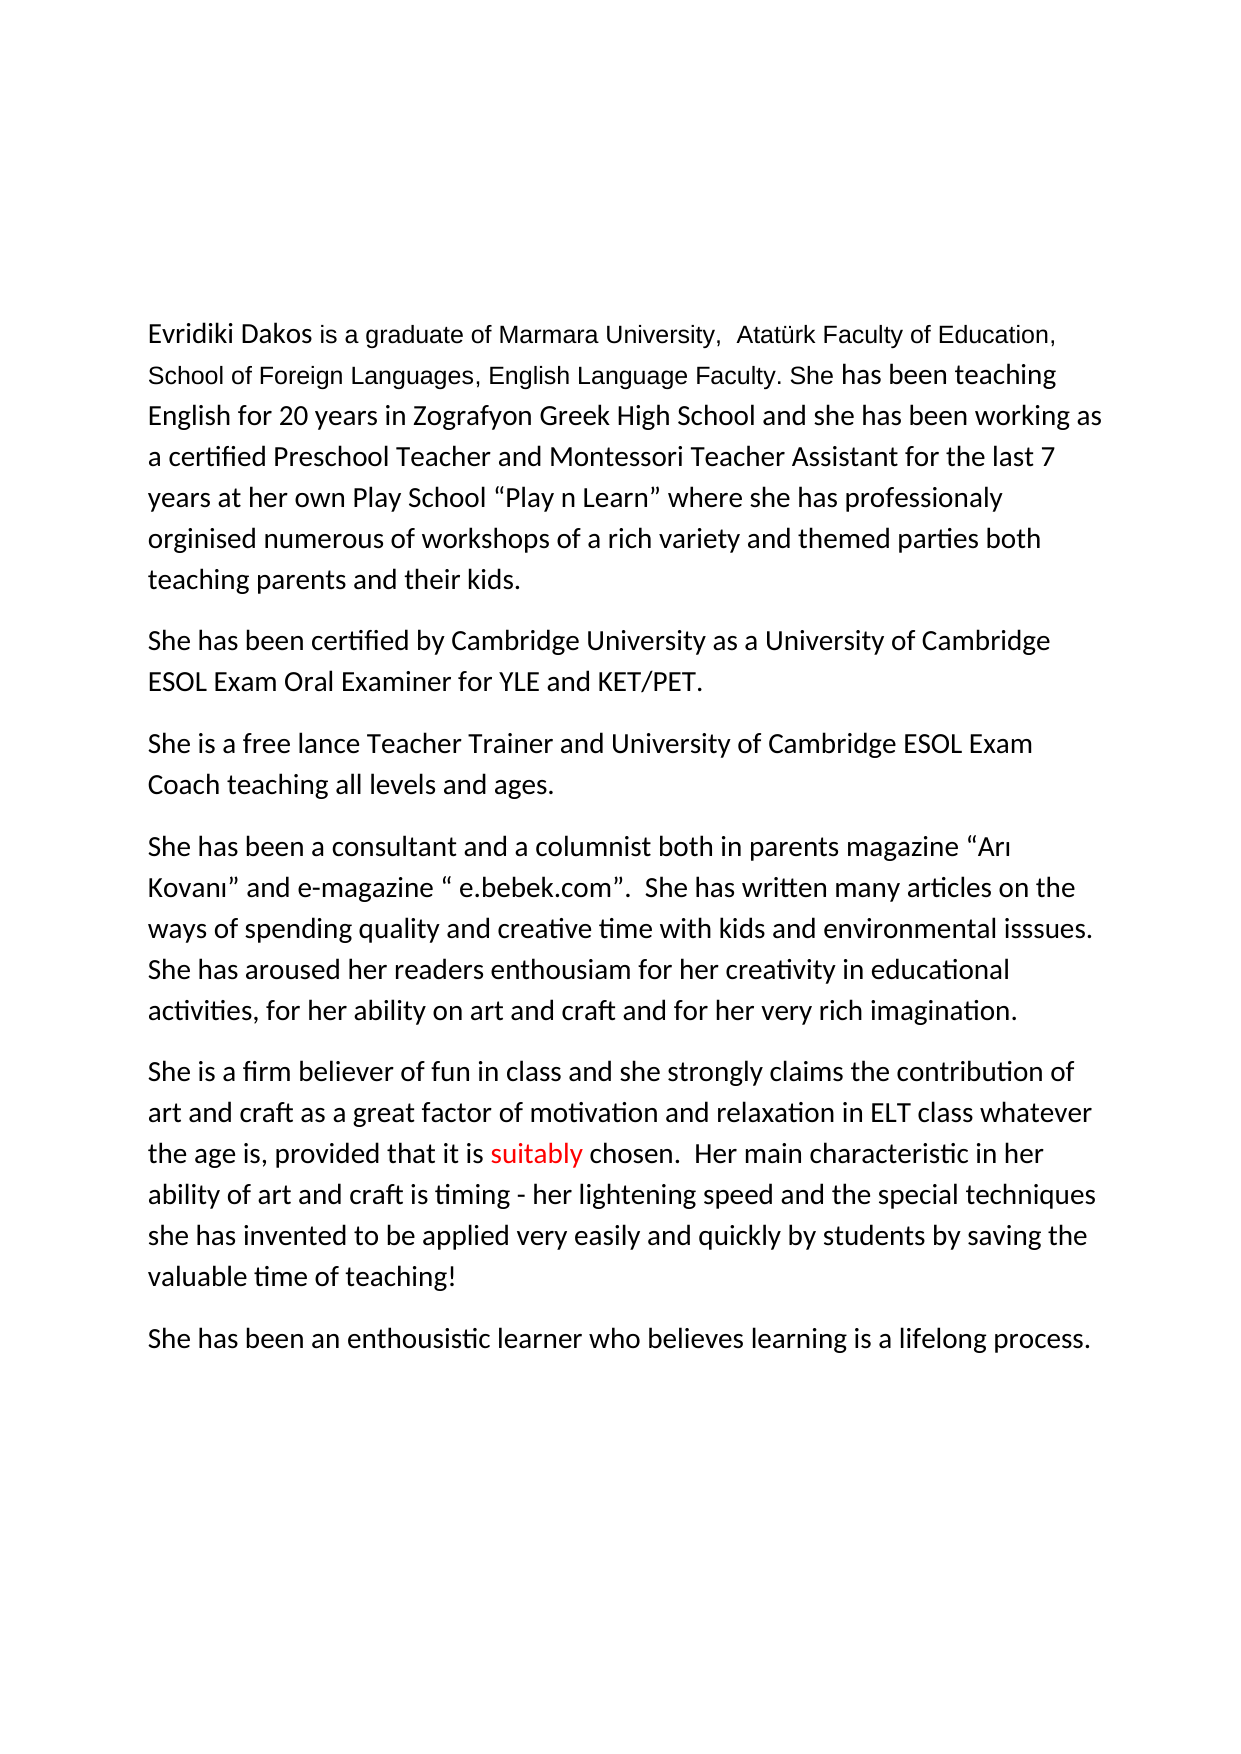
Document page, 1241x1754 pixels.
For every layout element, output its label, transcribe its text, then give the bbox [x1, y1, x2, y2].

text She is a firm believer of fun in class and she strongly claims the contribution of art and craft as a great factor of motivation and relaxation in ELT class whatever the age is, provided that it is suitably chosen. Her main characteristic in her ability of art and craft is timing - her lightening speed and the special techniques she has invented to be applied very easily and quickly by students by saving the valuable time of teaching! [148, 1053, 1107, 1294]
text She has been an enthousistic learner who believes learning is a lifelong process. [148, 1320, 1107, 1356]
text She has been certified by Cambridge University as a University of Cambridge ESOL Exam Oral Examiner for YLE and KET/PET. [148, 622, 1107, 699]
text She has been a consultant and a columnist both in parents magazine “Arı Kovanı” and e-magazine “ e.bebek.com”. She has written many articles on the ways of spending quality and creative time with kids and environmental isssues. She has aroused her readers enthousiam for her creativity in educational activities, for her ability on art and craft and for her very rich imagination. [148, 828, 1107, 1027]
text She is a free lance Teacher Trainer and University of Cambridge ESOL Exam Coach teaching all levels and ages. [148, 725, 1107, 802]
text Evridiki Dakos is a graduate of Marmara University, Atatürk Faculty of Education, School of Foreign Languages, English Language Faculty. She has been teaching English for 20 years in Zografyon Greek High School and she has been working as a certified Preschool Teacher and Montessori Teacher Assistant for the last 7 years at her own Play School “Play n Learn” where she has professionaly orginised numerous of workshops of a rich variety and themed parties both teaching parents and their kids. [148, 315, 1107, 596]
